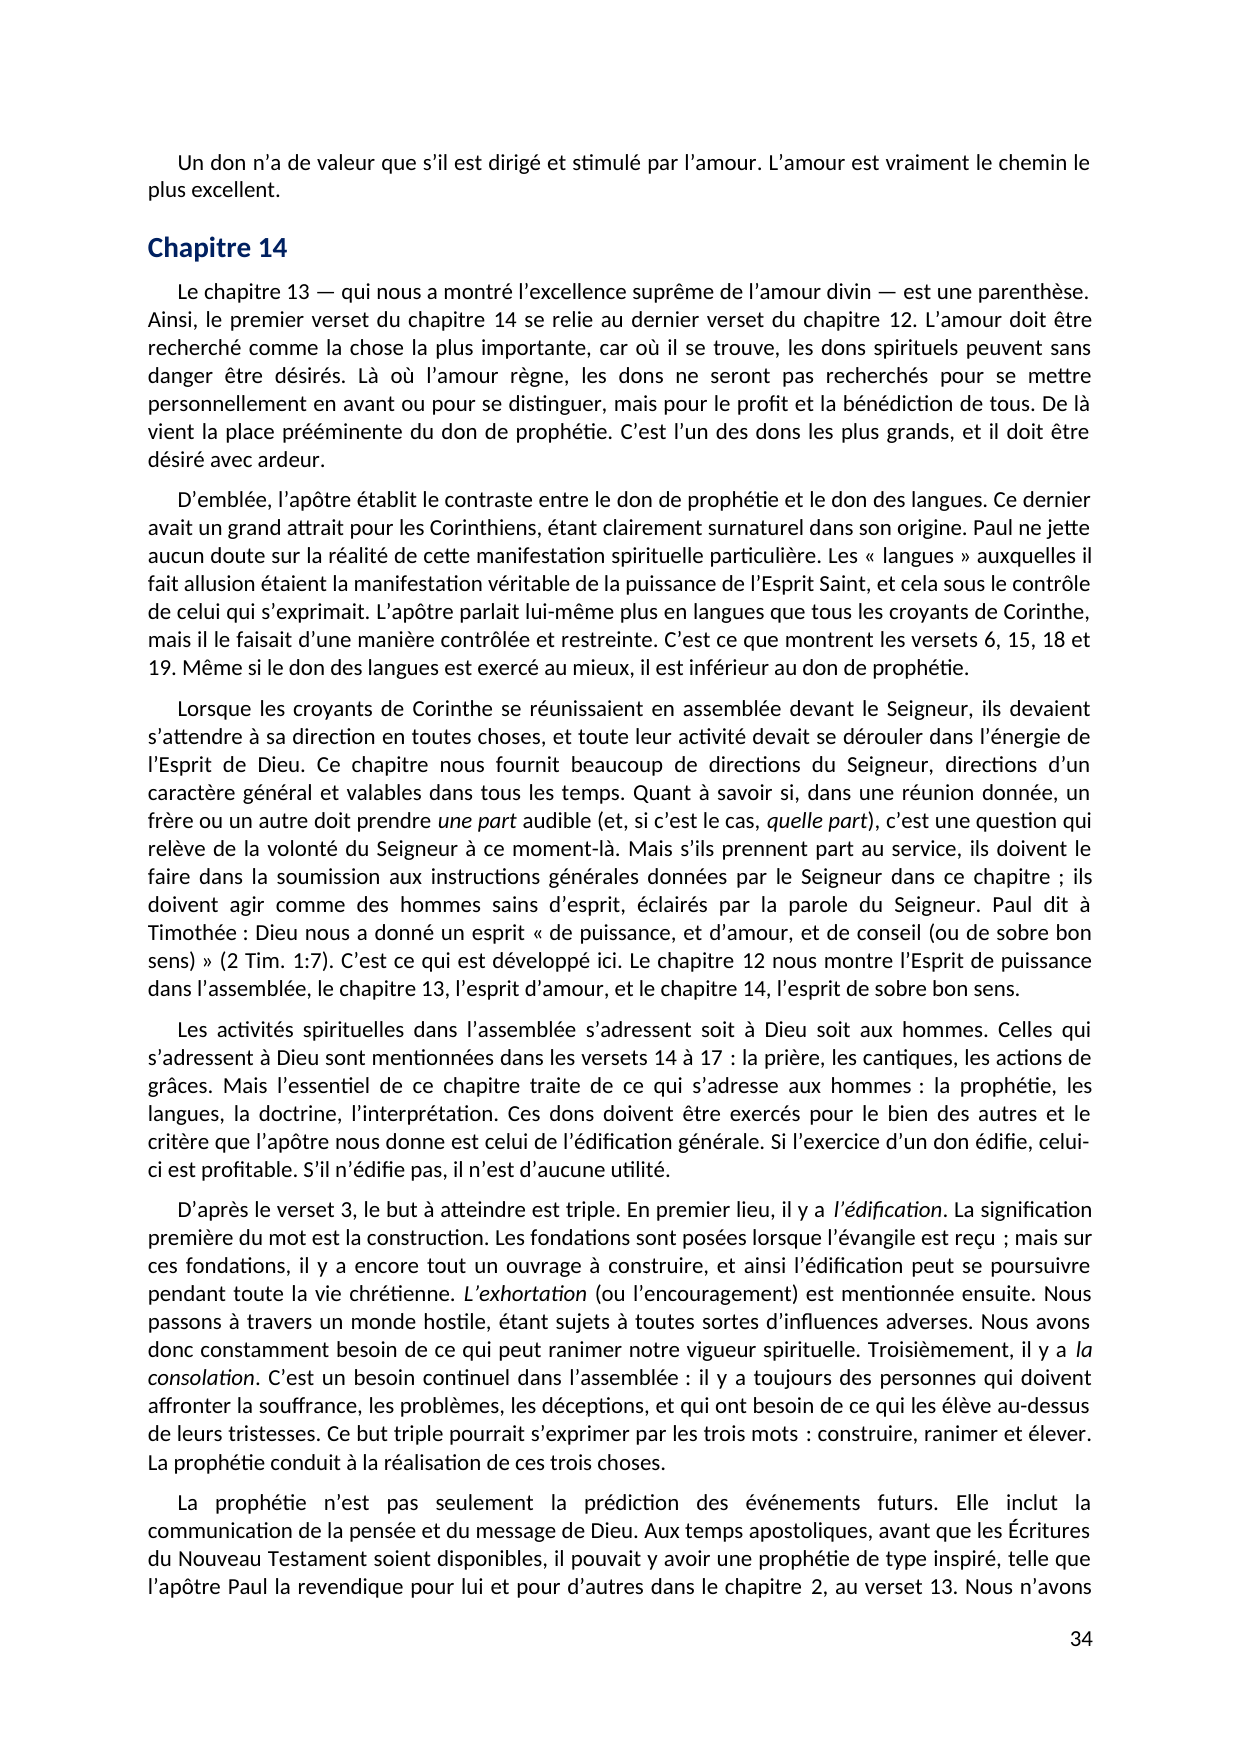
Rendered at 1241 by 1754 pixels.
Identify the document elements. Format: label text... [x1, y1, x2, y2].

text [148, 1488, 1093, 1600]
text D’après le verset 3, le but à atteindre est triple. En premier lieu, il y a l’édification. La signification première du mot est la construction. Les fondations sont posées lorsque l’évangile est reçu ; mais sur ces fondations, il y a encore tout un ouvrage à construire, et ainsi l’édification peut se poursuivre pendant toute la vie chrétienne. L’exhortation (ou l’encouragement) est mentionnée ensuite. Nous passons à travers un monde hostile, étant sujets à toutes sortes d’influences adverses. Nous avons donc constamment besoin de ce qui peut ranimer notre vigueur spirituelle. Troisièmement, il y a la consolation. C’est un besoin continuel dans l’assemblée : il y a toujours des personnes qui doivent affronter la souffrance, les problèmes, les déceptions, et qui ont besoin de ce qui les élève au-dessus de leurs tristesses. Ce but triple pourrait s’exprimer par les trois mots : construire, ranimer et élever. La prophétie conduit à la réalisation de ces trois choses. [148, 1195, 1093, 1476]
text D’emblée, l’apôtre établit le contraste entre le don de prophétie et le don des langues. Ce dernier avait un grand attrait pour les Corinthiens, étant clairement surnaturel dans son origine. Paul ne jette aucun doute sur la réalité de cette manifestation spirituelle particulière. Les « langues » auxquelles il fait allusion étaient la manifestation véritable de la puissance de l’Esprit Saint, et cela sous le contrôle de celui qui s’exprimait. L’apôtre parlait lui-même plus en langues que tous les croyants de Corinthe, mais il le faisait d’une manière contrôlée et restreinte. C’est ce que montrent les versets 6, 15, 18 et 19. Même si le don des langues est exercé au mieux, il est inférieur au don de prophétie. [148, 485, 1093, 682]
subtitle Chapitre 14 [148, 229, 1093, 264]
text Un don n’a de valeur que s’il est dirigé et stimulé par l’amour. L’amour est vraiment le chemin le plus excellent. [148, 148, 1093, 204]
text Les activités spirituelles dans l’assemblée s’adressent soit à Dieu soit aux hommes. Celles qui s’adressent à Dieu sont mentionnées dans les versets 14 à 17 : la prière, les cantiques, les actions de grâces. Mais l’essentiel de ce chapitre traite de ce qui s’adresse aux hommes : la prophétie, les langues, la doctrine, l’interprétation. Ces dons doivent être exercés pour le bien des autres et le critère que l’apôtre nous donne est celui de l’édification générale. Si l’exercice d’un don édifie, celui-ci est profitable. S’il n’édifie pas, il n’est d’aucune utilité. [148, 1015, 1093, 1183]
text Le chapitre 13 — qui nous a montré l’excellence suprême de l’amour divin — est une parenthèse. Ainsi, le premier verset du chapitre 14 se relie au dernier verset du chapitre 12. L’amour doit être recherché comme la chose la plus importante, car où il se trouve, les dons spirituels peuvent sans danger être désirés. Là où l’amour règne, les dons ne seront pas recherchés pour se mettre personnellement en avant ou pour se distinguer, mais pour le profit et la bénédiction de tous. De là vient la place prééminente du don de prophétie. C’est l’un des dons les plus grands, et il doit être désiré avec ardeur. [148, 277, 1093, 473]
text Lorsque les croyants de Corinthe se réunissaient en assemblée devant le Seigneur, ils devaient s’attendre à sa direction en toutes choses, et toute leur activité devait se dérouler dans l’énergie de l’Esprit de Dieu. Ce chapitre nous fournit beaucoup de directions du Seigneur, directions d’un caractère général et valables dans tous les temps. Quant à savoir si, dans une réunion donnée, un frère ou un autre doit prendre une part audible (et, si c’est le cas, quelle part), c’est une question qui relève de la volonté du Seigneur à ce moment-là. Mais s’ils prennent part au service, ils doivent le faire dans la soumission aux instructions générales données par le Seigneur dans ce chapitre ; ils doivent agir comme des hommes sains d’esprit, éclairés par la parole du Seigneur. Paul dit à Timothée : Dieu nous a donné un esprit « de puissance, et d’amour, et de conseil (ou de sobre bon sens) » (2 Tim. 1:7). C’est ce qui est développé ici. Le chapitre 12 nous montre l’Esprit de puissance dans l’assemblée, le chapitre 13, l’esprit d’amour, et le chapitre 14, l’esprit de sobre bon sens. [148, 694, 1093, 1002]
